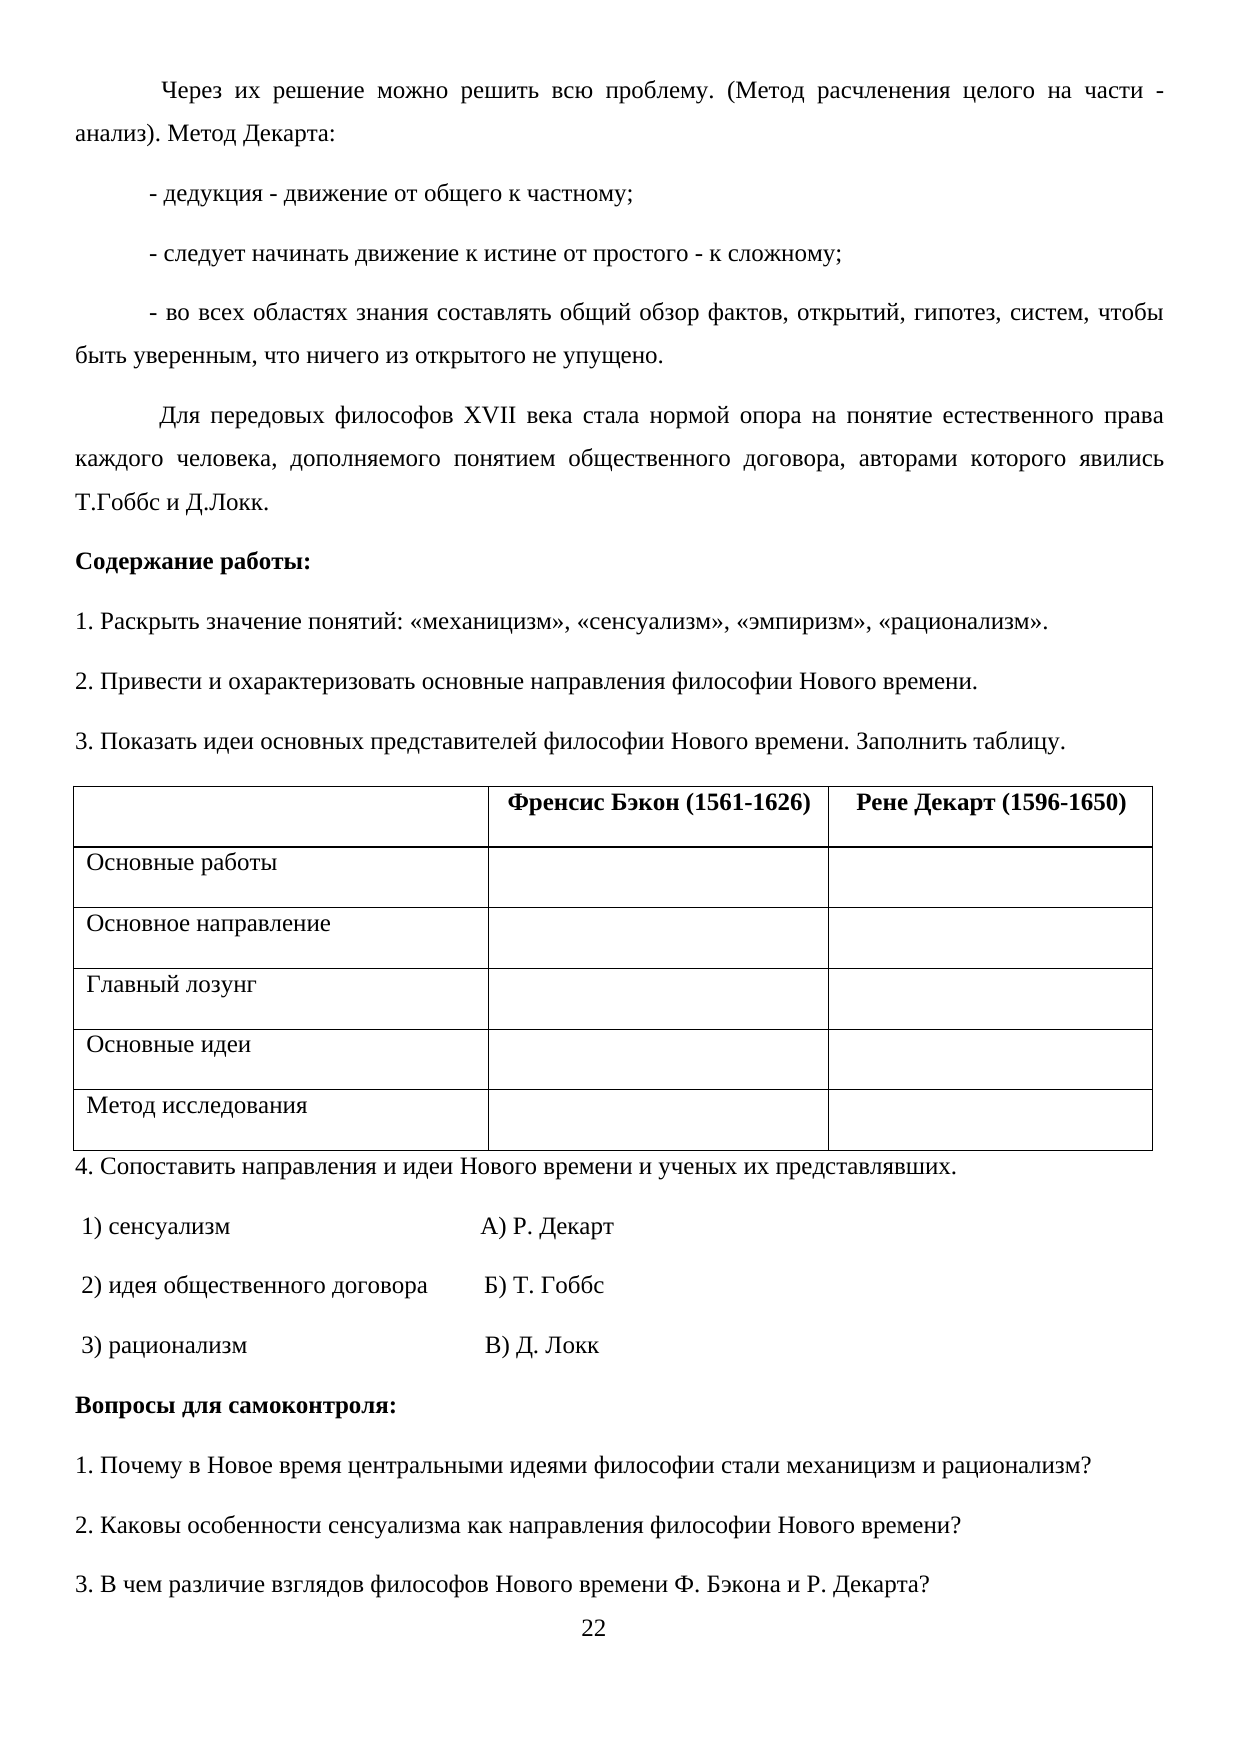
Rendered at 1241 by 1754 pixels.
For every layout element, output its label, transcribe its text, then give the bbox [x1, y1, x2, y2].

text Для передовых философов XVII века стала нормой опора на понятие естественного права каждого человека, дополняемого понятием общественного договора, авторами которого явились Т.Гоббс и Д.Локк. [75, 400, 1165, 515]
table_header Френсис Бэкон (1561-1626) [489, 787, 828, 846]
text - во всех областях знания составлять общий обзор фактов, открытий, гипотез, систем, чтобы быть уверенным, что ничего из открытого не упущено. [75, 297, 1165, 369]
text 3. В чем различие взглядов философов Нового времени Ф. Бэкона и Р. Декарта? 22 [75, 1569, 1165, 1641]
text 1. Почему в Новое время центральными идеями философии стали механицизм и рационализм? [75, 1450, 1165, 1479]
table_cell [489, 1030, 828, 1089]
text Содержание работы: [75, 546, 1165, 575]
table_cell Основные идеи [74, 1030, 488, 1089]
text Через их решение можно решить всю проблему. (Метод расчленения целого на части - анализ). Метод Декарта: [75, 75, 1165, 147]
table_cell [829, 1030, 1152, 1089]
table_cell Основное направление [74, 908, 488, 968]
text 2) идея общественного договора Б) Т. Гоббс [75, 1271, 1165, 1299]
text - следует начинать движение к истине от простого - к сложному; [75, 238, 1165, 266]
table_cell [829, 1090, 1152, 1150]
table_cell [489, 908, 828, 968]
table_cell Основные работы [74, 848, 488, 907]
table_cell [829, 848, 1152, 907]
table_header Рене Декарт (1596-1650) [829, 787, 1152, 846]
text 3. Показать идеи основных представителей философии Нового времени. Заполнить таблицу. [75, 726, 1165, 754]
text 1. Раскрыть значение понятий: «механицизм», «сенсуализм», «эмпиризм», «рационализм». [75, 606, 1165, 635]
text 1) сенсуализм А) Р. Декарт [75, 1211, 1165, 1239]
table_cell [829, 908, 1152, 968]
text 3) рационализм В) Д. Локк [75, 1330, 1165, 1359]
table_cell Метод исследования [74, 1090, 488, 1150]
table_cell Главный лозунг [74, 969, 488, 1028]
table_cell [489, 969, 828, 1028]
text 2. Привести и охарактеризовать основные направления философии Нового времени. [75, 666, 1165, 695]
text - дедукция - движение от общего к частному; [75, 178, 1165, 207]
table_cell [829, 969, 1152, 1028]
text Вопросы для самоконтроля: [75, 1390, 1165, 1419]
table_header [74, 787, 488, 846]
table_cell [489, 848, 828, 907]
text 2. Каковы особенности сенсуализма как направления философии Нового времени? [75, 1510, 1165, 1538]
table_cell [489, 1090, 828, 1150]
text 4. Сопоставить направления и идеи Нового времени и ученых их представлявших. [75, 1151, 1165, 1180]
